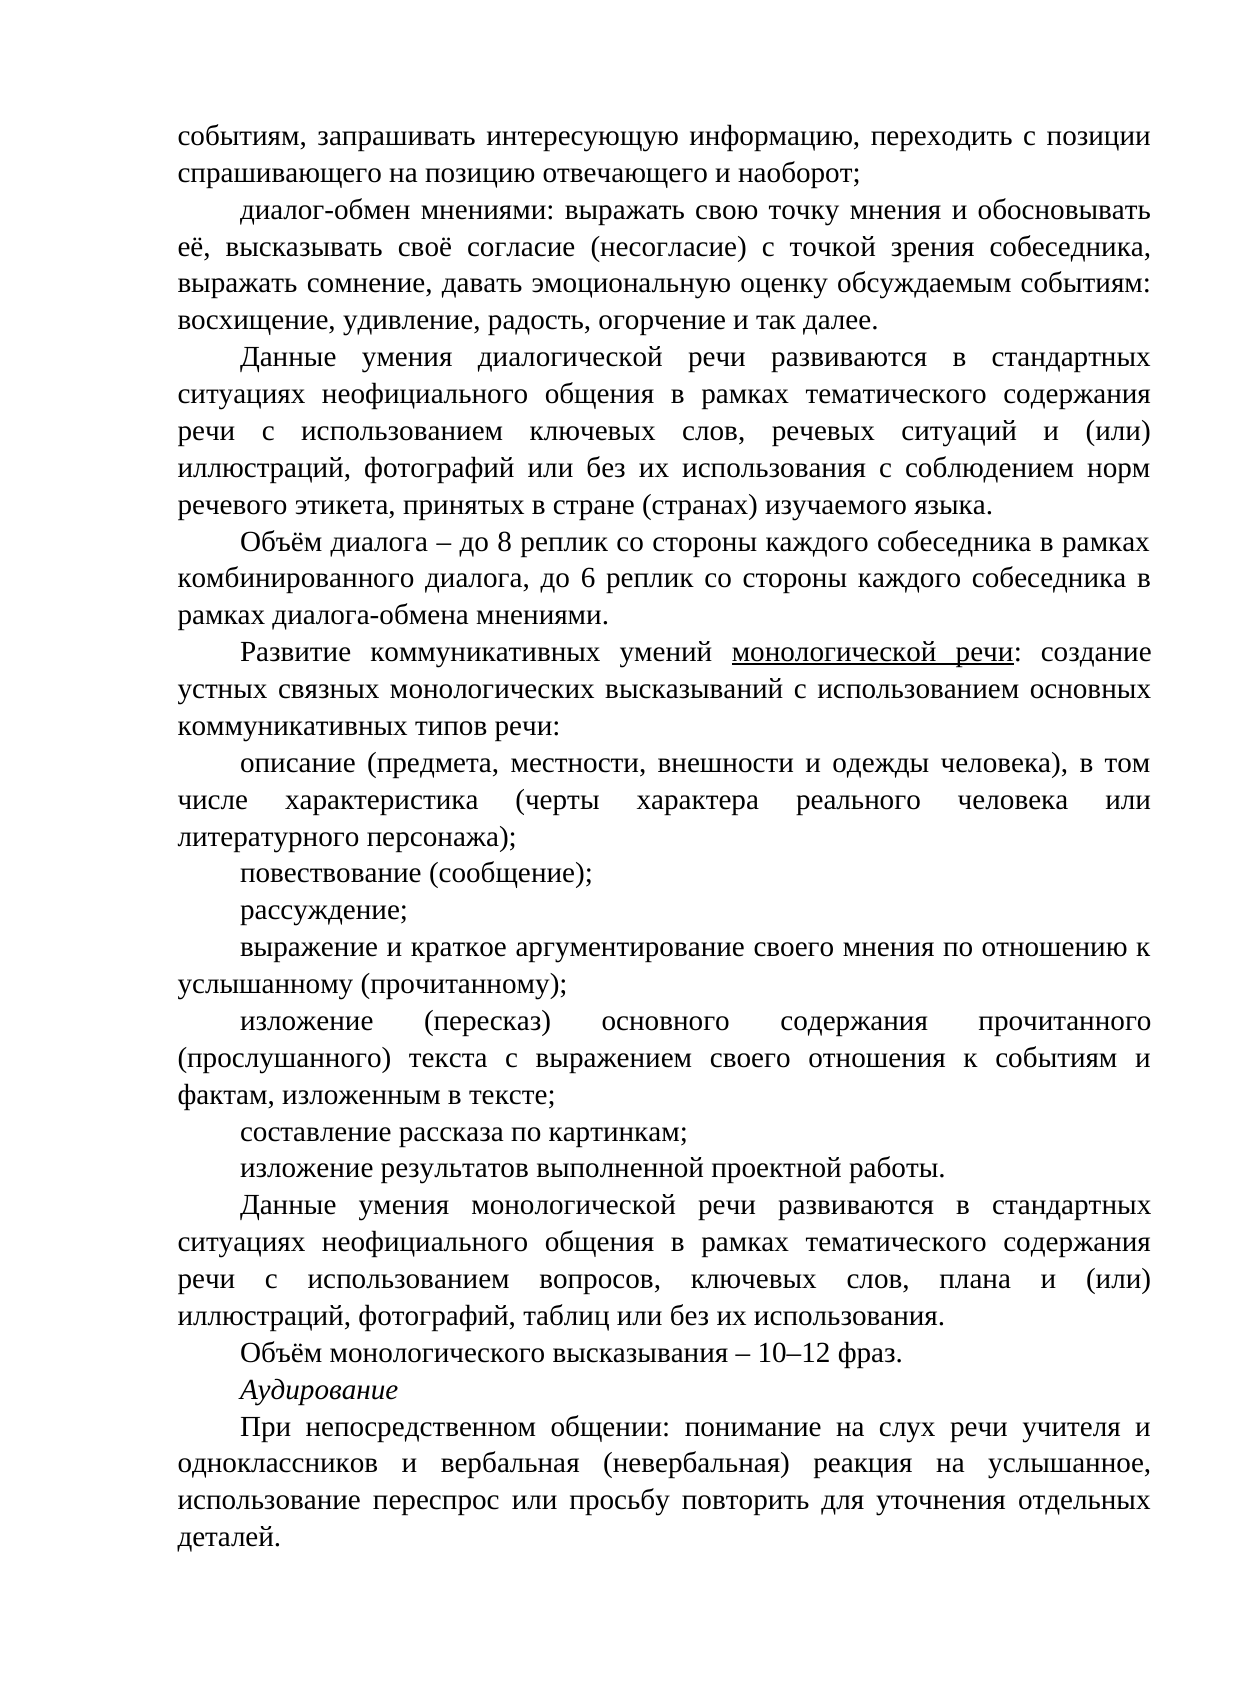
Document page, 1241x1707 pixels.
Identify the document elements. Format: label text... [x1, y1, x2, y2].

text рассуждение; [177, 892, 1152, 926]
text Аудирование [177, 1372, 1152, 1405]
text изложение результатов выполненной проектной работы. [177, 1151, 1152, 1184]
text изложение (пересказ) основного содержания прочитанного (прослушанного) текста с выражением своего отношения к событиям и фактам, изложенным в тексте; [177, 1003, 1152, 1110]
text диалог-обмен мнениями: выражать свою точку мнения и обосновывать её, высказывать своё согласие (несогласие) с точкой зрения собеседника, выражать сомнение, давать эмоциональную оценку обсуждаемым событиям: восхищение, удивление, радость, огорчение и так далее. [177, 192, 1152, 336]
text При непосредственном общении: понимание на слух речи учителя и одноклассников и вербальная (невербальная) реакция на услышанное, использование переспрос или просьбу повторить для уточнения отдельных деталей. [177, 1409, 1152, 1553]
text выражение и краткое аргументирование своего мнения по отношению к услышанному (прочитанному); [177, 929, 1152, 1000]
text описание (предмета, местности, внешности и одежды человека), в том числе характеристика (черты характера реального человека или литературного персонажа); [177, 745, 1152, 852]
text Данные умения монологической речи развиваются в стандартных ситуациях неофициального общения в рамках тематического содержания речи с использованием вопросов, ключевых слов, плана и (или) иллюстраций, фотографий, таблиц или без их использования. [177, 1187, 1152, 1332]
text повествование (сообщение); [177, 856, 1152, 889]
text Развитие коммуникативных умений монологической речи: создание устных связных монологических высказываний с использованием основных коммуникативных типов речи: [177, 634, 1152, 742]
text Объём монологического высказывания – 10–12 фраз. [177, 1335, 1152, 1368]
text Объём диалога – до 8 реплик со стороны каждого собеседника в рамках комбинированного диалога, до 6 реплик со стороны каждого собеседника в рамках диалога-обмена мнениями. [177, 524, 1152, 631]
text составление рассказа по картинкам; [177, 1114, 1152, 1147]
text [177, 118, 1152, 188]
text Данные умения диалогической речи развиваются в стандартных ситуациях неофициального общения в рамках тематического содержания речи с использованием ключевых слов, речевых ситуаций и (или) иллюстраций, фотографий или без их использования с соблюдением норм речевого этикета, принятых в стране (странах) изучаемого языка. [177, 339, 1152, 520]
